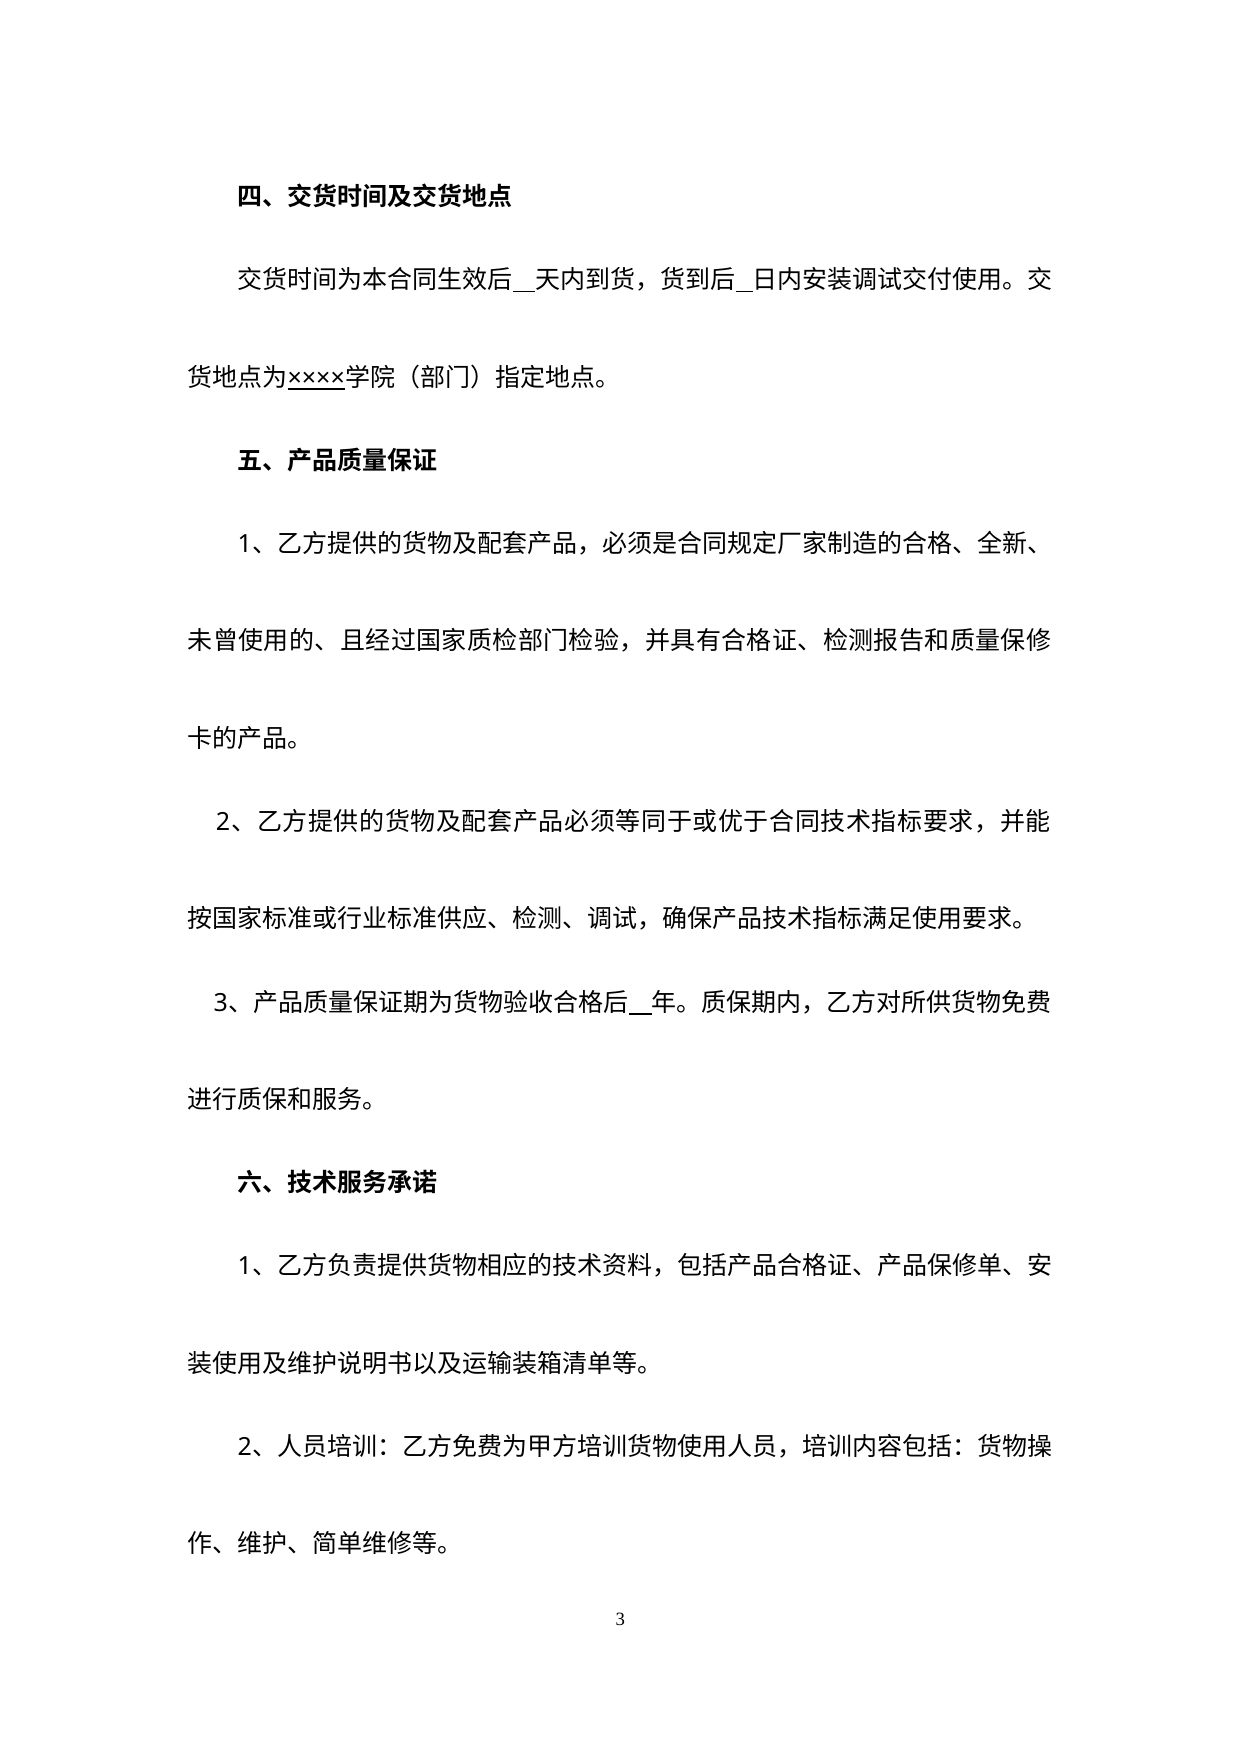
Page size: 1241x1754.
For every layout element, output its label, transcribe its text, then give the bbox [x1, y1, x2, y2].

text 2、乙方提供的货物及配套产品必须等同于或优于合同技术指标要求，并能按国家标准或行业标准供应、检测、调试，确保产品技术指标满足使用要求。 [187, 787, 1053, 949]
text 五、产品质量保证 [187, 426, 1053, 491]
text 3、产品质量保证期为货物验收合格后 年。质保期内，乙方对所供货物免费进行质保和服务。 [187, 968, 1053, 1130]
text 1、乙方负责提供货物相应的技术资料，包括产品合格证、产品保修单、安装使用及维护说明书以及运输装箱清单等。 [187, 1231, 1053, 1394]
text 2、人员培训：乙方免费为甲方培训货物使用人员，培训内容包括：货物操作、维护、简单维修等。 [187, 1412, 1053, 1574]
text 六、技术服务承诺 [187, 1148, 1053, 1213]
text 四、交货时间及交货地点 [187, 162, 1053, 227]
text 1、乙方提供的货物及配套产品，必须是合同规定厂家制造的合格、全新、未曾使用的、且经过国家质检部门检验，并具有合格证、检测报告和质量保修卡的产品。 [187, 509, 1053, 769]
text 交货时间为本合同生效后 天内到货，货到后 日内安装调试交付使用。交货地点为××××学院（部门）指定地点。 [187, 245, 1053, 408]
